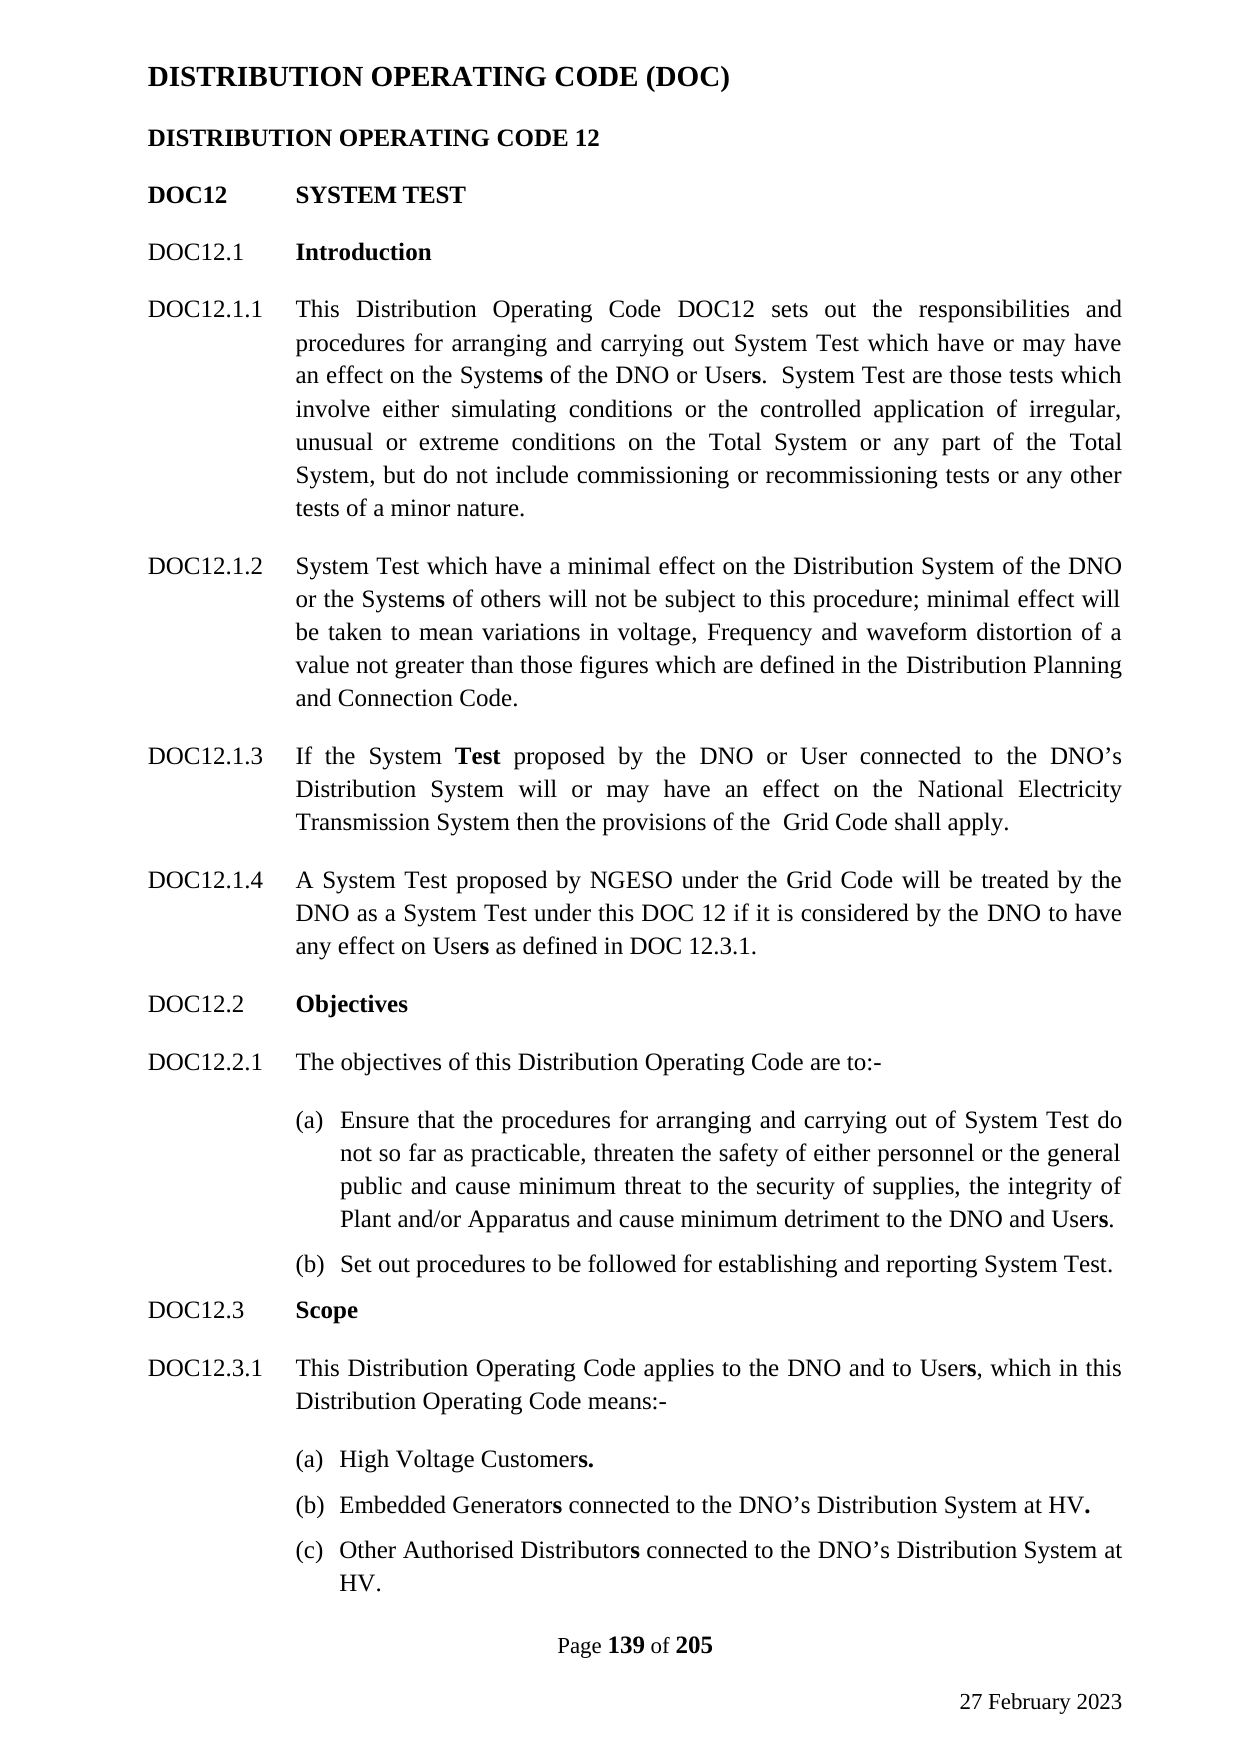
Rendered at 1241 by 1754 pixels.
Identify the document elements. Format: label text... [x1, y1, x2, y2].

text 12.3.1 This Distribution Operating Code applies to the DNO and to Users, which in this Distribution Operating Code means:- [148, 1353, 1122, 1415]
list Embedded Generators connected to the DNO’s Distribution System at HV. [295, 1490, 1122, 1518]
text (b) Set out procedures to be followed for establishing and reporting System Test. [295, 1249, 1122, 1278]
list High Voltage Customers. [295, 1444, 1122, 1473]
text 12.3 Scope [148, 1295, 1122, 1324]
list Other Authorised Distributors connected to the DNO’s Distribution System at HV. [295, 1535, 1122, 1597]
text 12.1.3 If the System Test proposed by the DNO or User connected to the DNO’s Distribution System will or may have an effect on the National Electricity Transmission System then the provisions of the Grid Code shall apply. [148, 741, 1122, 836]
text (a) Ensure that the procedures for arranging and carrying out of System Test do not so far as practicable, threaten the safety of either personnel or the general public and cause minimum threat to the security of supplies, the integrity of Plant and/or Apparatus and cause minimum detriment to the DNO and Users. [295, 1105, 1122, 1233]
text 12.1.4 A System Test proposed by NGESO under the Grid Code will be treated by the DNO as a System Test under this 12 if it is considered by the DNO to have any effect on Users as defined in 12.3.1. [148, 865, 1122, 960]
text DISTRIBUTION OPERATING CODE 12 [148, 123, 1122, 151]
text 12.2.1 The objectives of this Distribution Operating Code are to:- [148, 1047, 1122, 1076]
text 12.2 Objectives [148, 989, 1122, 1018]
text 12.1.1 This Distribution Operating Code 12 sets out the responsibilities and procedures for arranging and carrying out System Test which have or may have an effect on the Systems of the DNO or Users. System Test are those tests which involve either simulating conditions or the controlled application of irregular, unusual or extreme conditions on the Total System or any part of the Total System, but do not include commissioning or recommissioning tests or any other tests of a minor nature. [148, 294, 1122, 521]
subtitle 12 System Test [148, 181, 1122, 209]
text 12.1.2 System Test which have a minimal effect on the Distribution System of the DNO or the Systems of others will not be subject to this procedure; minimal effect will be taken to mean variations in voltage, Frequency and waveform distortion of a value not greater than those figures which are defined in the Distribution Planning and Connection Code. [148, 551, 1122, 712]
text 12.1 Introduction [148, 237, 1122, 265]
